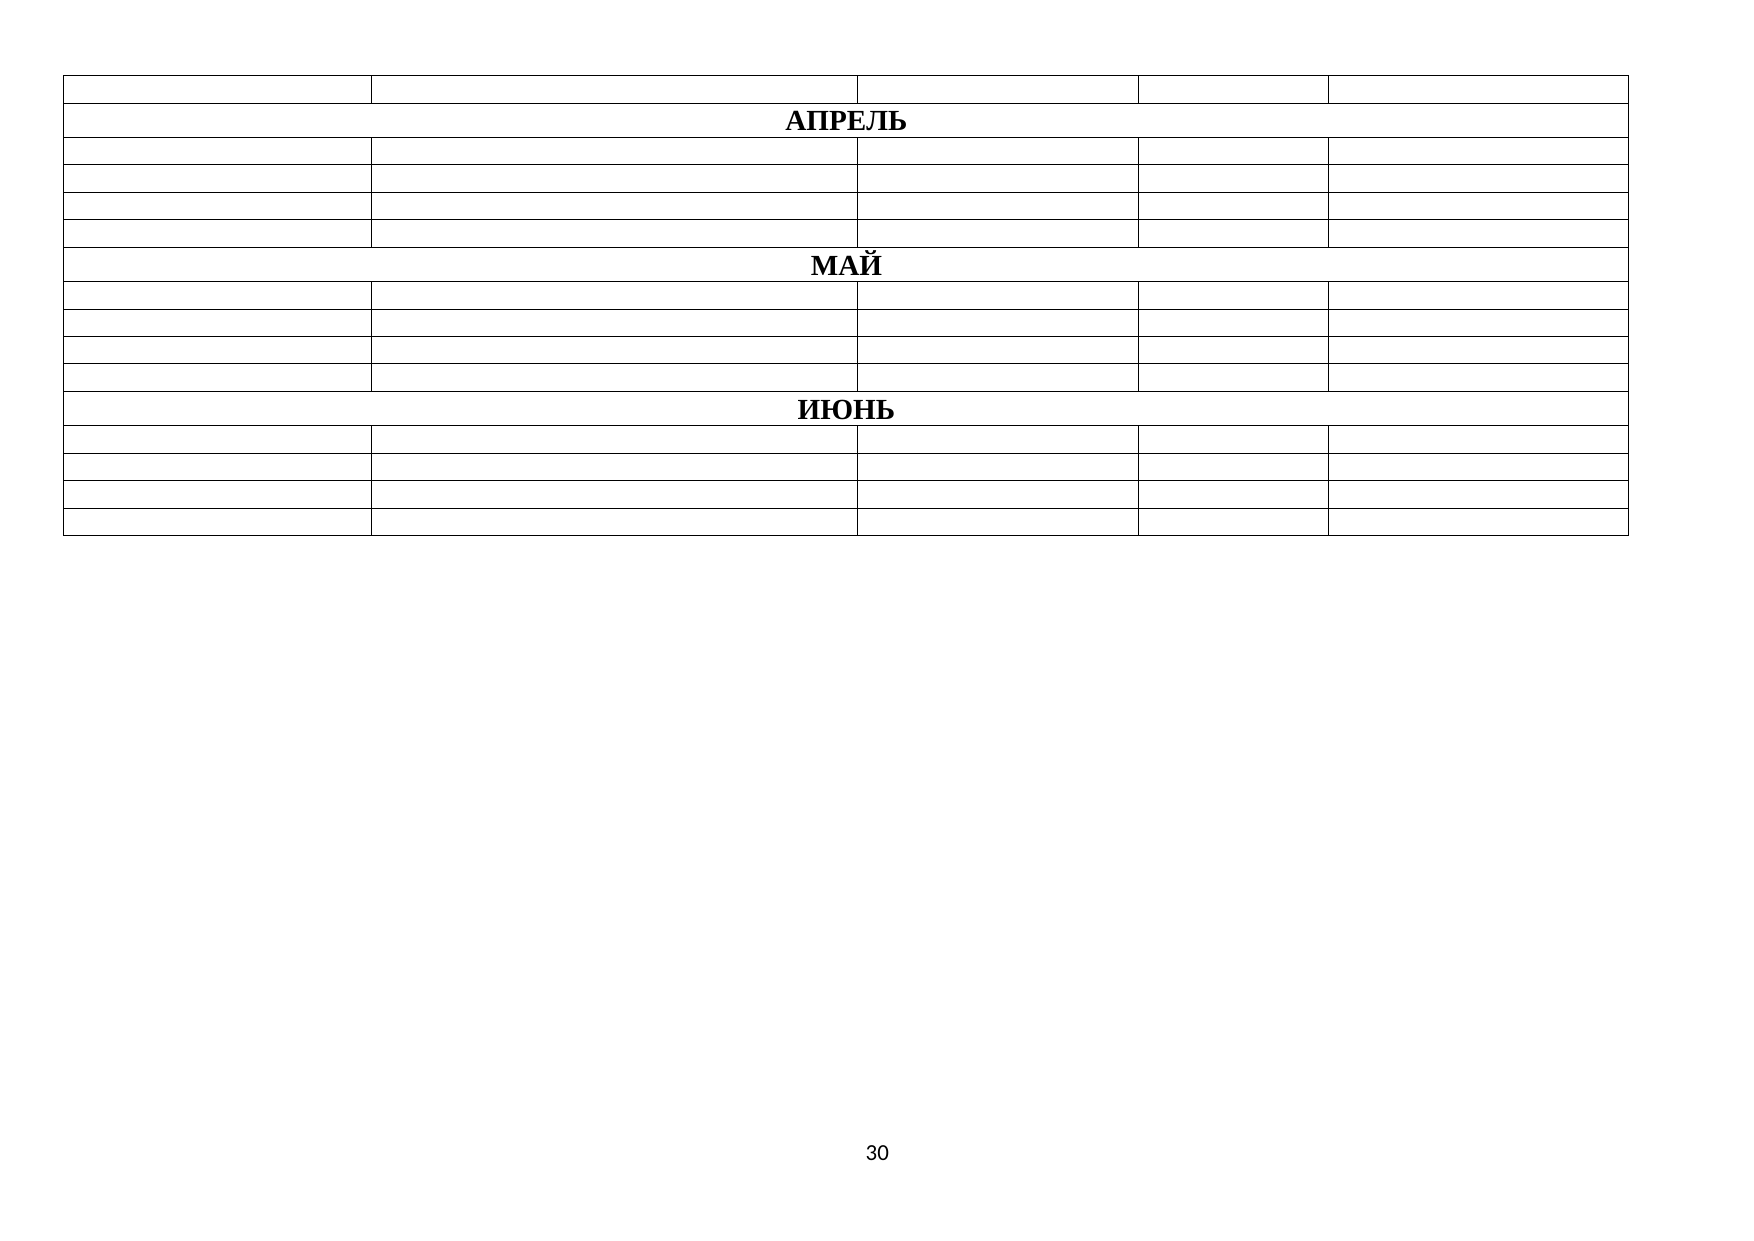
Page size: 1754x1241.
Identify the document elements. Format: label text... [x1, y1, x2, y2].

table_cell [1139, 481, 1328, 507]
table_cell [372, 76, 857, 102]
table_cell [1329, 337, 1628, 363]
table_cell МАЙ [64, 248, 1628, 281]
table_cell [372, 193, 857, 219]
table_cell [1139, 138, 1328, 164]
table_cell [858, 76, 1138, 102]
table_cell [1329, 76, 1628, 102]
table_cell [1329, 138, 1628, 164]
table_cell ИЮНЬ [64, 392, 1628, 425]
table_cell [64, 193, 371, 219]
table_cell [1329, 509, 1628, 535]
table_cell [1139, 165, 1328, 192]
table_cell [1139, 426, 1328, 453]
table_cell [1329, 364, 1628, 391]
table_cell [372, 364, 857, 391]
table_cell [372, 454, 857, 480]
table_cell [1329, 165, 1628, 192]
table_cell [858, 337, 1138, 363]
table_cell [372, 337, 857, 363]
table_cell [1139, 220, 1328, 247]
table_cell [1139, 364, 1328, 391]
table_cell [64, 282, 371, 308]
table_cell [1139, 193, 1328, 219]
table_cell [1139, 282, 1328, 308]
table_cell [1329, 454, 1628, 480]
table_cell [1329, 193, 1628, 219]
table_cell [64, 337, 371, 363]
table_cell [1329, 481, 1628, 507]
table_cell [1139, 337, 1328, 363]
table_cell [64, 364, 371, 391]
table_cell [858, 220, 1138, 247]
table_cell [1329, 282, 1628, 308]
table_cell [64, 454, 371, 480]
table_cell [372, 165, 857, 192]
table_cell [64, 481, 371, 507]
table_cell [858, 310, 1138, 336]
table_cell АПРЕЛЬ [64, 104, 1628, 137]
table_cell [858, 193, 1138, 219]
table_cell [858, 138, 1138, 164]
table_cell [858, 364, 1138, 391]
table_cell [1329, 220, 1628, 247]
table_cell [64, 165, 371, 192]
table_cell [1139, 76, 1328, 102]
table_cell [372, 282, 857, 308]
table_cell [858, 165, 1138, 192]
table_cell [372, 481, 857, 507]
table_cell [858, 509, 1138, 535]
table_cell [64, 509, 371, 535]
table_cell [372, 310, 857, 336]
table_cell [372, 138, 857, 164]
table_cell [64, 426, 371, 453]
table_cell [64, 138, 371, 164]
table_cell [1139, 454, 1328, 480]
table_cell [1139, 310, 1328, 336]
table_cell [858, 454, 1138, 480]
table_cell [372, 426, 857, 453]
table_cell [64, 76, 371, 102]
table_cell [372, 220, 857, 247]
table_cell [858, 426, 1138, 453]
table_cell [1329, 310, 1628, 336]
table_cell [858, 481, 1138, 507]
table_cell [858, 282, 1138, 308]
table_cell [64, 220, 371, 247]
table_cell [1329, 426, 1628, 453]
table_cell [64, 310, 371, 336]
table_cell [1139, 509, 1328, 535]
table_cell [372, 509, 857, 535]
